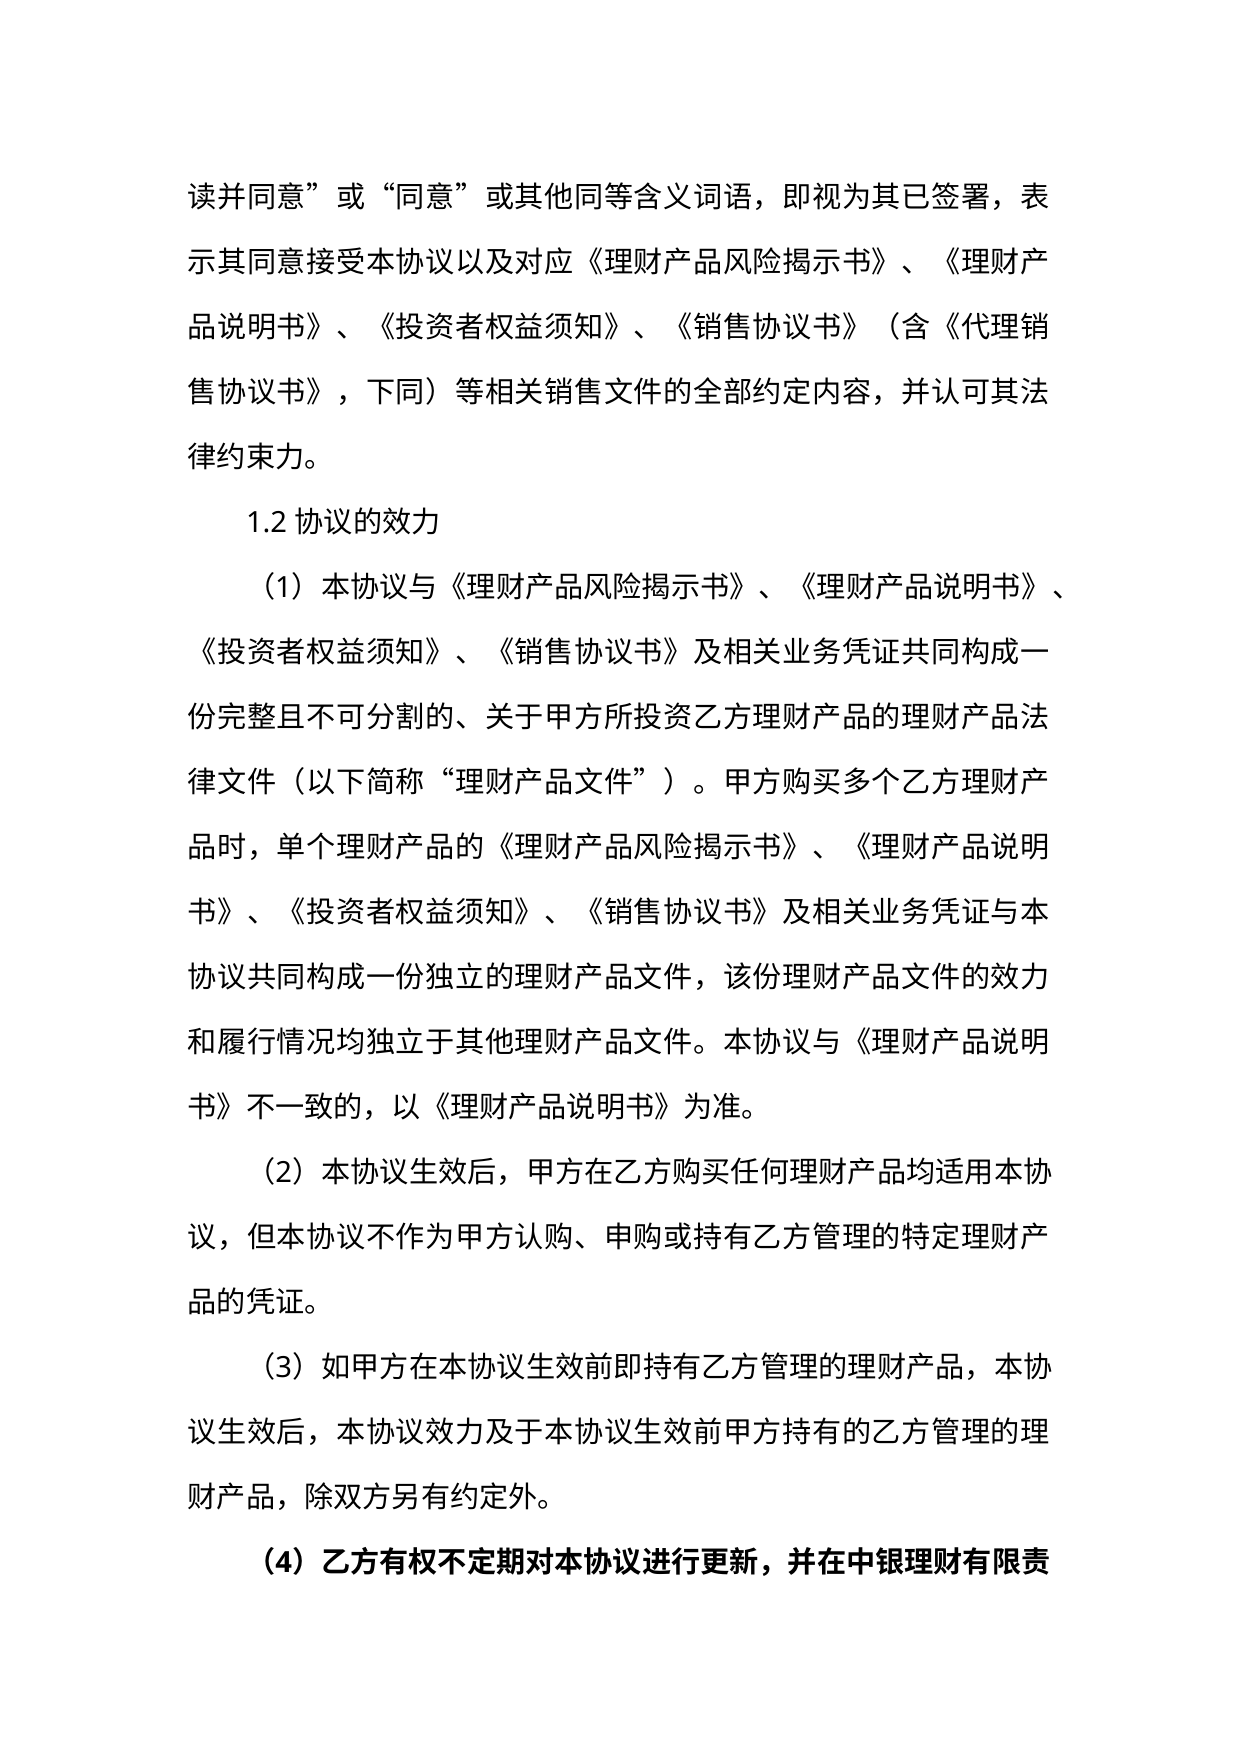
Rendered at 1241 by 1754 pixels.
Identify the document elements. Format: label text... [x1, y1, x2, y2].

list （3）如甲方在本协议生效前即持有乙方管理的理财产品，本协议生效后，本协议效力及于本协议生效前甲方持有的乙方管理的理财产品，除双方另有约定外。 [187, 1332, 1053, 1527]
list （2）本协议生效后，甲方在乙方购买任何理财产品均适用本协议，但本协议不作为甲方认购、申购或持有乙方管理的特定理财产品的凭证。 [187, 1137, 1053, 1332]
list 1.2 协议的效力 [187, 487, 1053, 552]
list （1）本协议与《理财产品风险揭示书》、《理财产品说明书》、《投资者权益须知》、《销售协议书》及相关业务凭证共同构成一份完整且不可分割的、关于甲方所投资乙方理财产品的理财产品法律文件（以下简称“理财产品文件”）。甲方购买多个乙方理财产品时，单个理财产品的《理财产品风险揭示书》、《理财产品说明书》、《投资者权益须知》、《销售协议书》及相关业务凭证与本协议共同构成一份独立的理财产品文件，该份理财产品文件的效力和履行情况均独立于其他理财产品文件。本协议与《理财产品说明书》不一致的，以《理财产品说明书》为准。 [187, 552, 1053, 1137]
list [187, 1527, 1053, 1592]
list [187, 162, 1053, 487]
